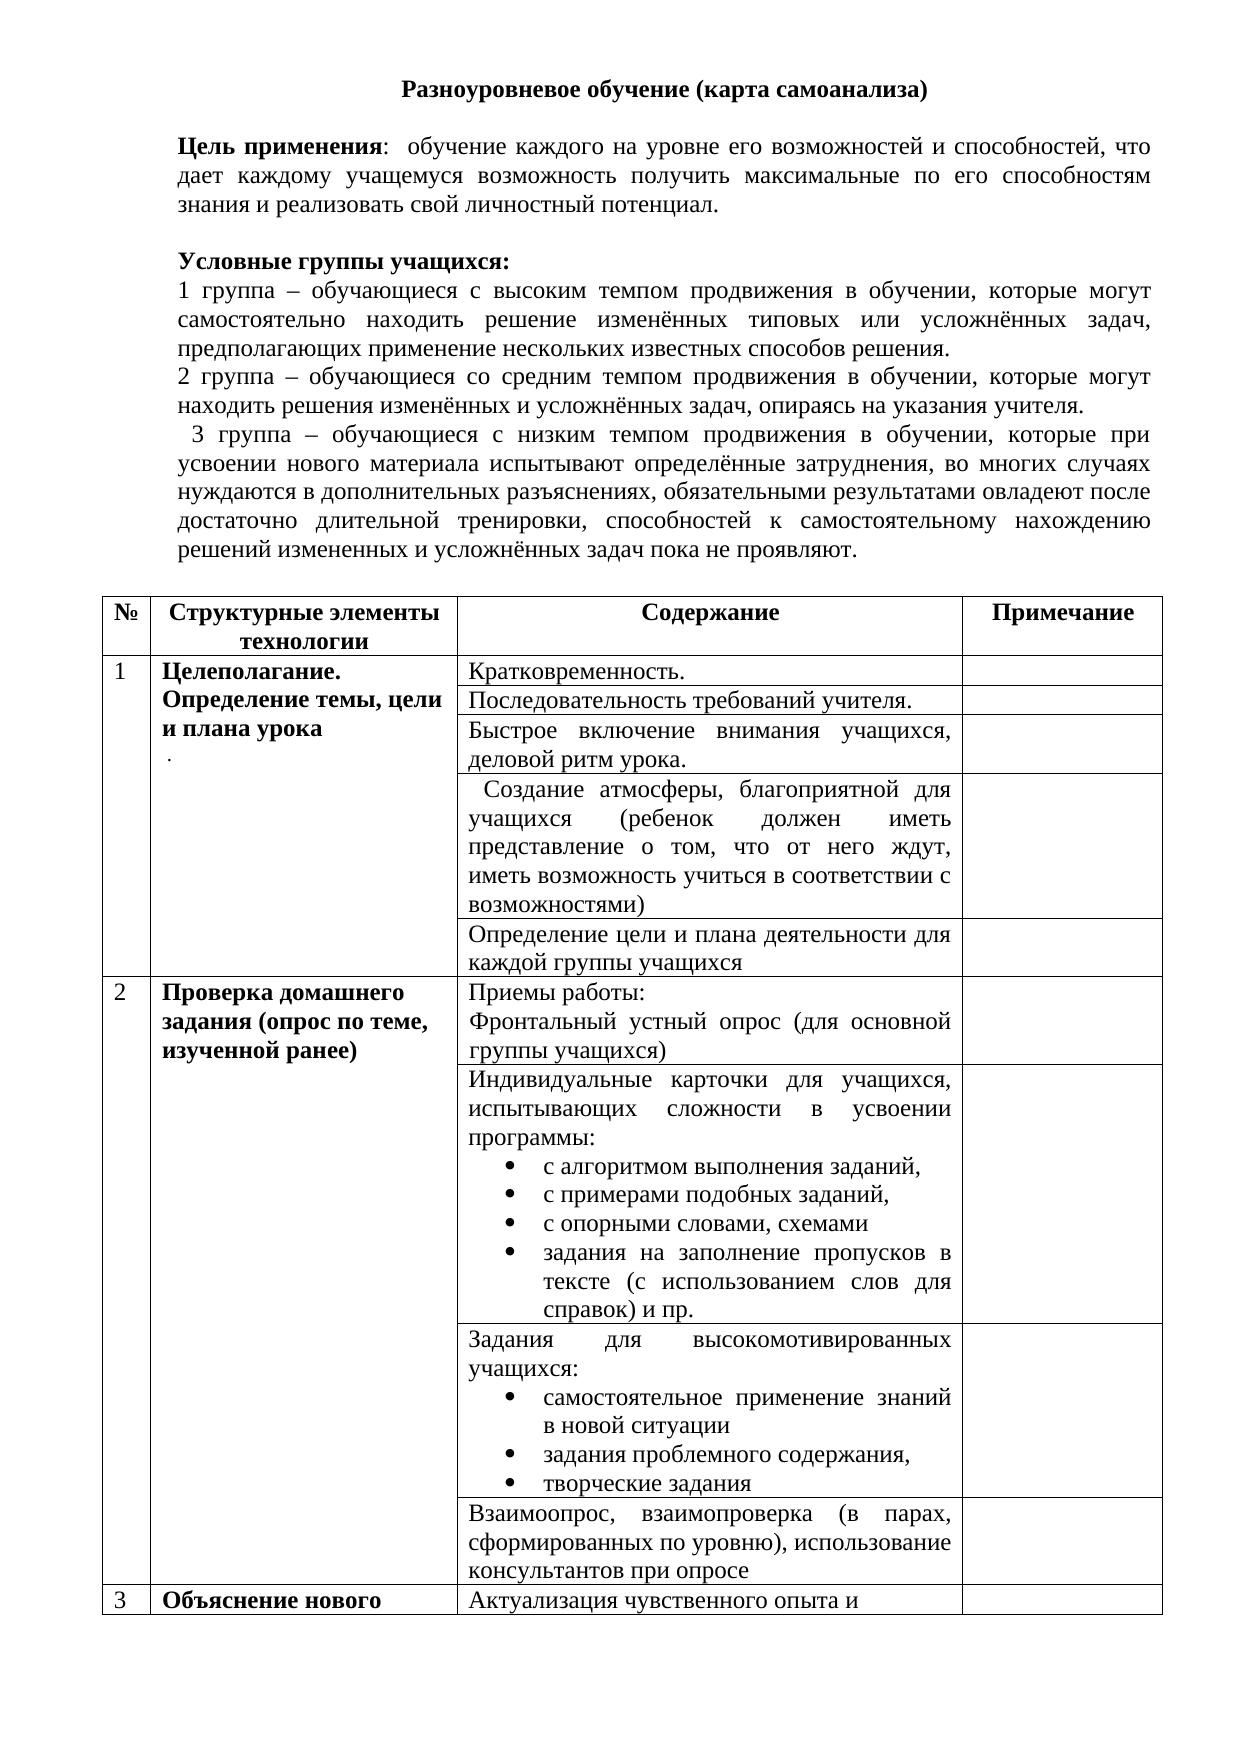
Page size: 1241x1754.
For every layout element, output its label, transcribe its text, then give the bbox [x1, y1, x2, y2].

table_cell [458, 1585, 962, 1614]
table_cell 3 [103, 1585, 150, 1614]
text Цель применения: обучение каждого на уровне его возможностей и способностей, что дает каждому учащемуся возможность получить максимальные по его способностям знания и реализовать свой личностный потенциал. [177, 131, 1152, 218]
table_cell [963, 686, 1162, 714]
table_cell Взаимоопрос, взаимопроверка (в парах, сформированных по уровню), использование консультантов при опросе [458, 1498, 962, 1584]
table_cell Быстрое включение внимания учащихся, деловой ритм урока. [458, 715, 962, 773]
table_cell 1 [103, 656, 150, 976]
text Разноуровневое обучение (карта самоанализа) [177, 74, 1152, 103]
table_cell [963, 919, 1162, 976]
table_cell [963, 977, 1162, 1063]
text Условные группы учащихся: [177, 246, 1152, 275]
table_cell [963, 774, 1162, 918]
table_cell [963, 1324, 1162, 1497]
table_cell Задания для высокомотивированных учащихся: самостоятельное применение знаний в новой ситуации задания проблемного содержания, творческие задания [458, 1324, 962, 1497]
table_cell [151, 1585, 457, 1614]
table_header № [103, 597, 150, 655]
table_cell Последовательность требований учителя. [458, 686, 962, 714]
table_cell [963, 656, 1162, 684]
table_cell [963, 1585, 1162, 1614]
table_cell Определение цели и плана деятельности для каждой группы учащихся [458, 919, 962, 976]
table_cell [963, 715, 1162, 773]
table_header Структурные элементы технологии [151, 597, 457, 655]
table_cell Индивидуальные карточки для учащихся, испытывающих сложности в усвоении программы: с алгоритмом выполнения заданий, с примерами подобных заданий, с опорными словами, схемами задания на заполнение пропусков в тексте (с использованием слов для справок) и пр. [458, 1065, 962, 1323]
table_cell Целеполагание. Определение темы, цели и плана урока . [151, 656, 457, 976]
table_cell Кратковременность. [458, 656, 962, 684]
table_header Примечание [963, 597, 1162, 655]
table_cell [963, 1065, 1162, 1323]
text 1 группа – обучающиеся с высоким темпом продвижения в обучении, которые могут самостоятельно находить решение изменённых типовых или усложнённых задач, предполагающих применение нескольких известных способов решения. [177, 275, 1152, 361]
table_cell Приемы работы: Фронтальный устный опрос (для основной группы учащихся) [458, 977, 962, 1063]
table_cell Проверка домашнего задания (опрос по теме, изученной ранее) [151, 977, 457, 1584]
text 3 группа – обучающиеся с низким темпом продвижения в обучении, которые при усвоении нового материала испытывают определённые затруднения, во многих случаях нуждаются в дополнительных разъяснениях, обязательными результатами овладеют после достаточно длительной тренировки, способностей к самостоятельному нахождению решений измененных и усложнённых задач пока не проявляют. [177, 419, 1152, 563]
table_cell Создание атмосферы, благоприятной для учащихся (ребенок должен иметь представление о том, что от него ждут, иметь возможность учиться в соответствии с возможностями) [458, 774, 962, 918]
table_cell 2 [103, 977, 150, 1584]
text 2 группа – обучающиеся со средним темпом продвижения в обучении, которые могут находить решения изменённых и усложнённых задач, опираясь на указания учителя. [177, 361, 1152, 419]
table_header Содержание [458, 597, 962, 655]
table_cell [963, 1498, 1162, 1584]
